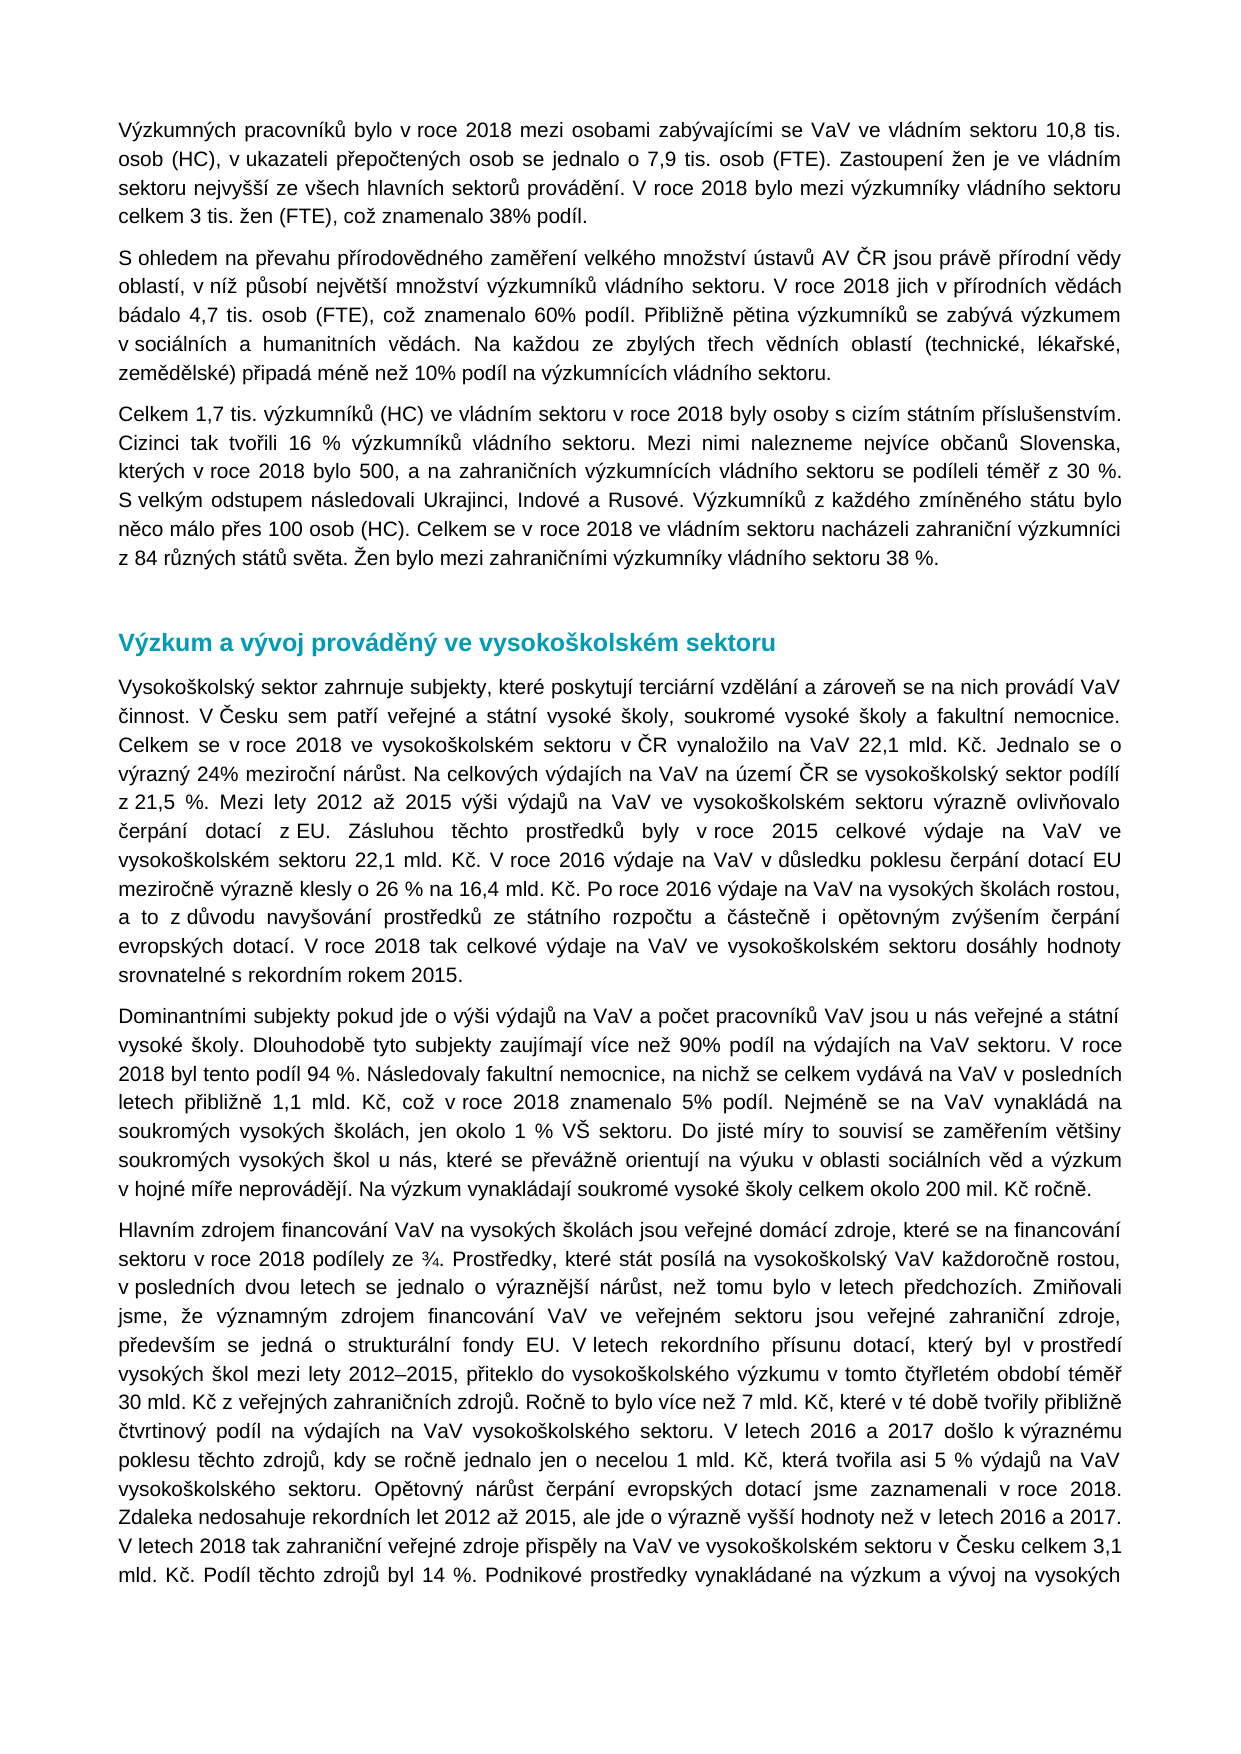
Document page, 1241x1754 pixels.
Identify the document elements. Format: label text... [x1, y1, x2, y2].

text Dominantními subjekty pokud jde o výši výdajů na VaV a počet pracovníků VaV jsou u nás veřejné a státní vysoké školy. Dlouhodobě tyto subjekty zaujímají více než 90% podíl na výdajích na VaV sektoru. V roce 2018 byl tento podíl 94 %. Následovaly fakultní nemocnice, na nichž se celkem vydává na VaV v posledních letech přibližně 1,1 mld. Kč, což v roce 2018 znamenalo 5% podíl. Nejméně se na VaV vynakládá na soukromých vysokých školách, jen okolo 1 % VŠ sektoru. Do jisté míry to souvisí se zaměřením většiny soukromých vysokých škol u nás, které se převážně orientují na výuku v oblasti sociálních věd a výzkum v hojné míře neprovádějí. Na výzkum vynakládají soukromé vysoké školy celkem okolo 200 mil. Kč ročně. [118, 1004, 1122, 1200]
text Výzkum a vývoj prováděný ve vysokoškolském sektoru [118, 628, 1122, 657]
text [118, 1218, 1122, 1587]
text S ohledem na převahu přírodovědného zaměření velkého množství ústavů AV ČR jsou právě přírodní vědy oblastí, v níž působí největší množství výzkumníků vládního sektoru. V roce 2018 jich v přírodních vědách bádalo 4,7 tis. osob (FTE), což znamenalo 60% podíl. Přibližně pětina výzkumníků se zabývá výzkumem v sociálních a humanitních vědách. Na každou ze zbylých třech vědních oblastí (technické, lékařské, zemědělské) připadá méně než 10% podíl na výzkumnících vládního sektoru. [118, 246, 1122, 384]
text Výzkumných pracovníků bylo v roce 2018 mezi osobami zabývajícími se VaV ve vládním sektoru 10,8 tis. osob (HC), v ukazateli přepočtených osob se jednalo o 7,9 tis. osob (FTE). Zastoupení žen je ve vládním sektoru nejvyšší ze všech hlavních sektorů provádění. V roce 2018 bylo mezi výzkumníky vládního sektoru celkem 3 tis. žen (FTE), což znamenalo 38% podíl. [118, 118, 1122, 228]
text Vysokoškolský sektor zahrnuje subjekty, které poskytují terciární vzdělání a zároveň se na nich provádí VaV činnost. V Česku sem patří veřejné a státní vysoké školy, soukromé vysoké školy a fakultní nemocnice. Celkem se v roce 2018 ve vysokoškolském sektoru v ČR vynaložilo na VaV 22,1 mld. Kč. Jednalo se o výrazný 24% meziroční nárůst. Na celkových výdajích na VaV na území ČR se vysokoškolský sektor podílí z 21,5 %. Mezi lety 2012 až 2015 výši výdajů na VaV ve vysokoškolském sektoru výrazně ovlivňovalo čerpání dotací z EU. Zásluhou těchto prostředků byly v roce 2015 celkové výdaje na VaV ve vysokoškolském sektoru 22,1 mld. Kč. V roce 2016 výdaje na VaV v důsledku poklesu čerpání dotací EU meziročně výrazně klesly o 26 % na 16,4 mld. Kč. Po roce 2016 výdaje na VaV na vysokých školách rostou, a to z důvodu navyšování prostředků ze státního rozpočtu a částečně i opětovným zvýšením čerpání evropských dotací. V roce 2018 tak celkové výdaje na VaV ve vysokoškolském sektoru dosáhly hodnoty srovnatelné s rekordním rokem 2015. [118, 675, 1122, 987]
text Celkem 1,7 tis. výzkumníků (HC) ve vládním sektoru v roce 2018 byly osoby s cizím státním příslušenstvím. Cizinci tak tvořili 16 % výzkumníků vládního sektoru. Mezi nimi nalezneme nejvíce občanů Slovenska, kterých v roce 2018 bylo 500, a na zahraničních výzkumnících vládního sektoru se podíleli téměř z 30 %. S velkým odstupem následovali Ukrajinci, Indové a Rusové. Výzkumníků z každého zmíněného státu bylo něco málo přes 100 osob (HC). Celkem se v roce 2018 ve vládním sektoru nacházeli zahraniční výzkumníci z 84 různých států světa. Žen bylo mezi zahraničními výzkumníky vládního sektoru 38 %. [118, 402, 1122, 569]
